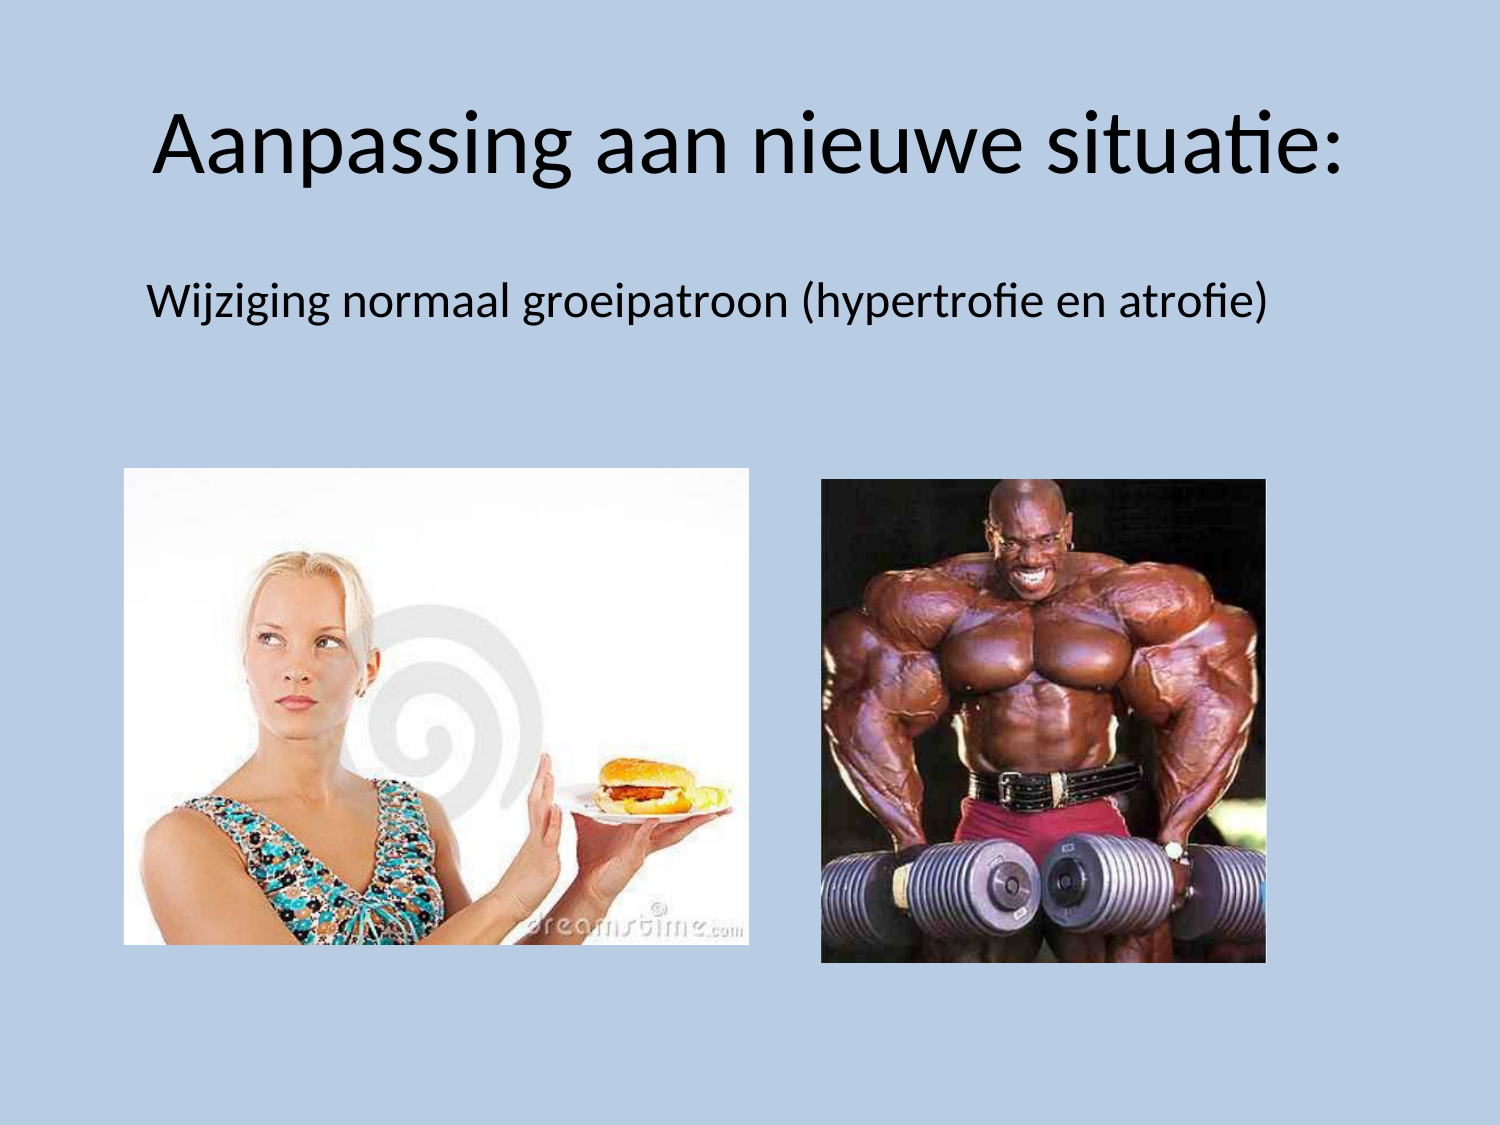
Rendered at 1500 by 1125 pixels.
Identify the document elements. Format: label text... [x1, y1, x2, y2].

picture [123, 468, 749, 945]
picture [820, 479, 1267, 963]
text Wijziging normaal groeipatroon (hypertrofie en atrofie) [146, 269, 1500, 330]
subtitle Aanpassing aan nieuwe situatie: [152, 92, 1500, 194]
